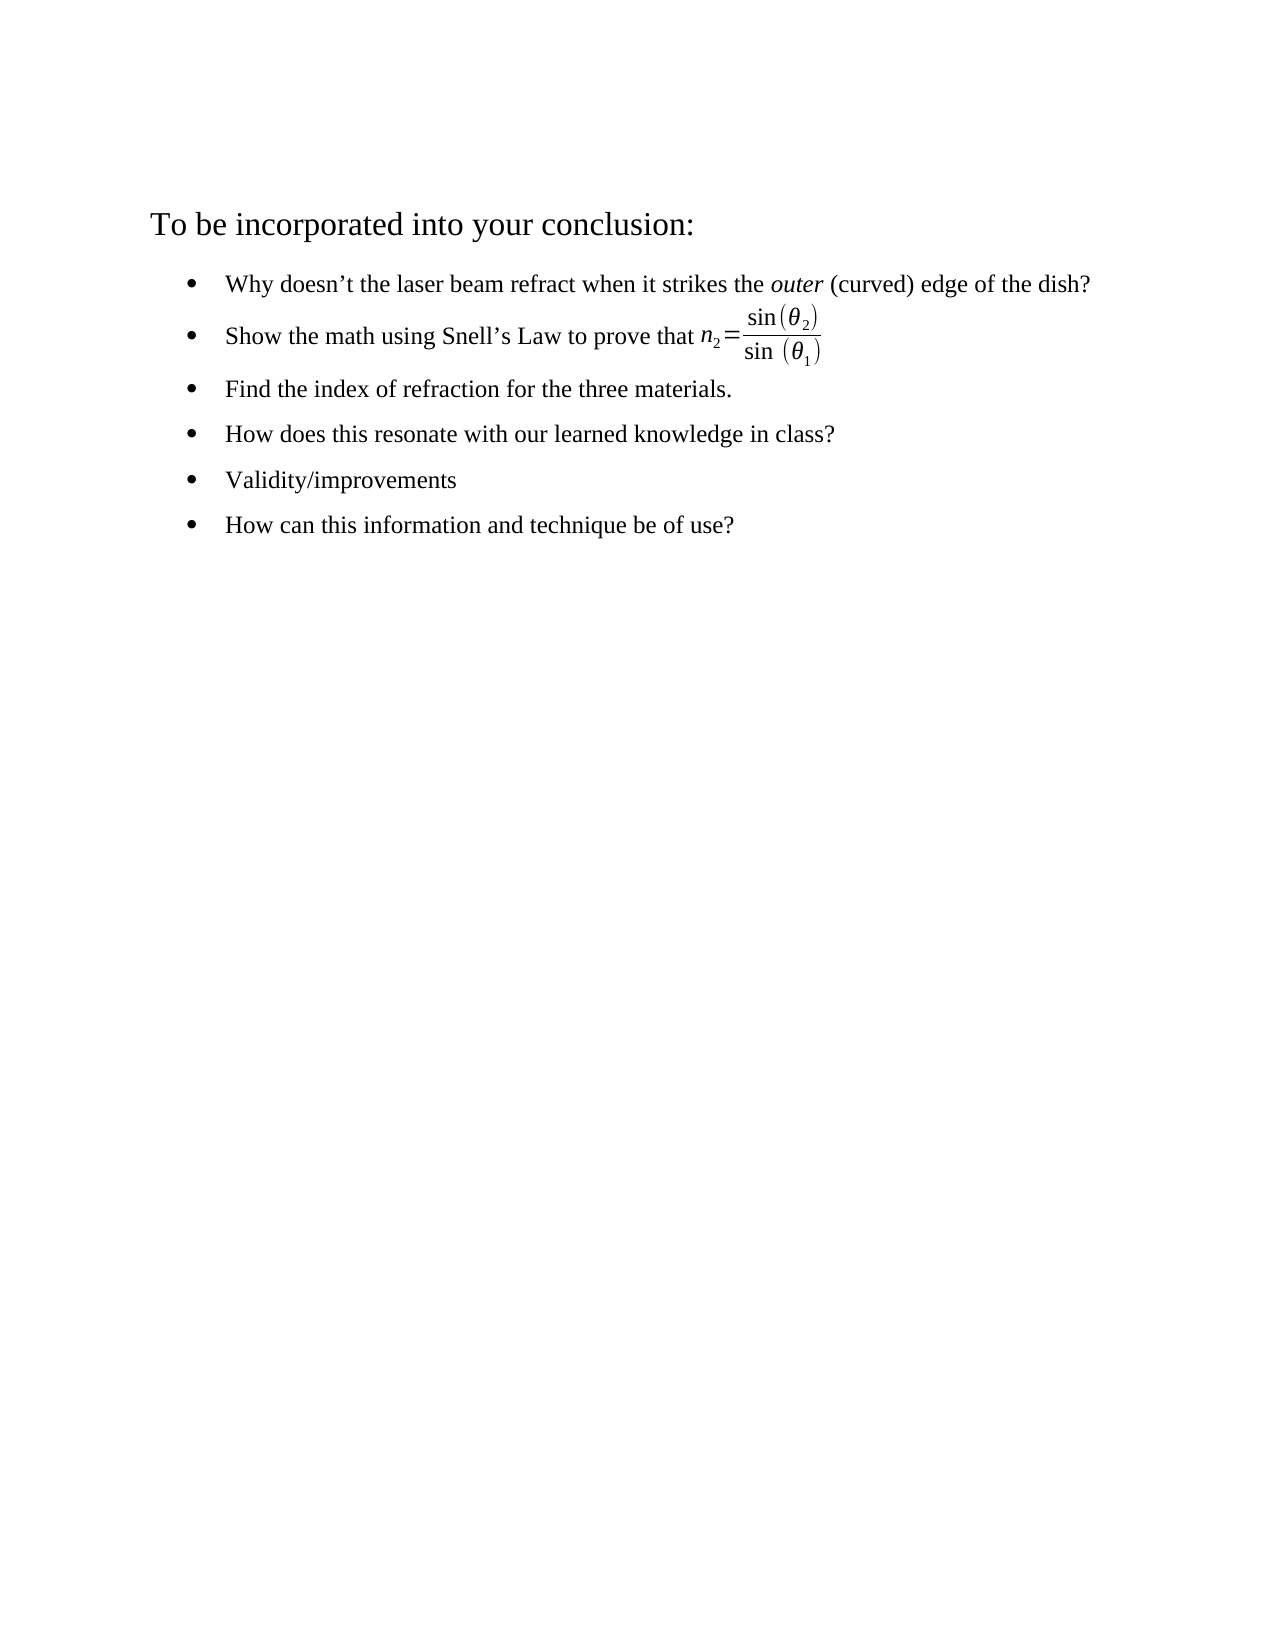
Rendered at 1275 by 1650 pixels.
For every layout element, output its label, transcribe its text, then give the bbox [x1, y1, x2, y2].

list How does this resonate with our learned knowledge in class? [187, 419, 1125, 448]
text To be incorporated into your conclusion: [150, 204, 1125, 242]
list How can this information and technique be of use? [187, 510, 1125, 539]
list Show the math using Snell’s Law to prove that [187, 302, 1125, 369]
list Why doesn’t the laser beam refract when it strikes the outer (curved) edge of the dish? [187, 269, 1125, 297]
list Validity/improvements [187, 465, 1125, 493]
list Find the index of refraction for the three materials. [187, 374, 1125, 402]
